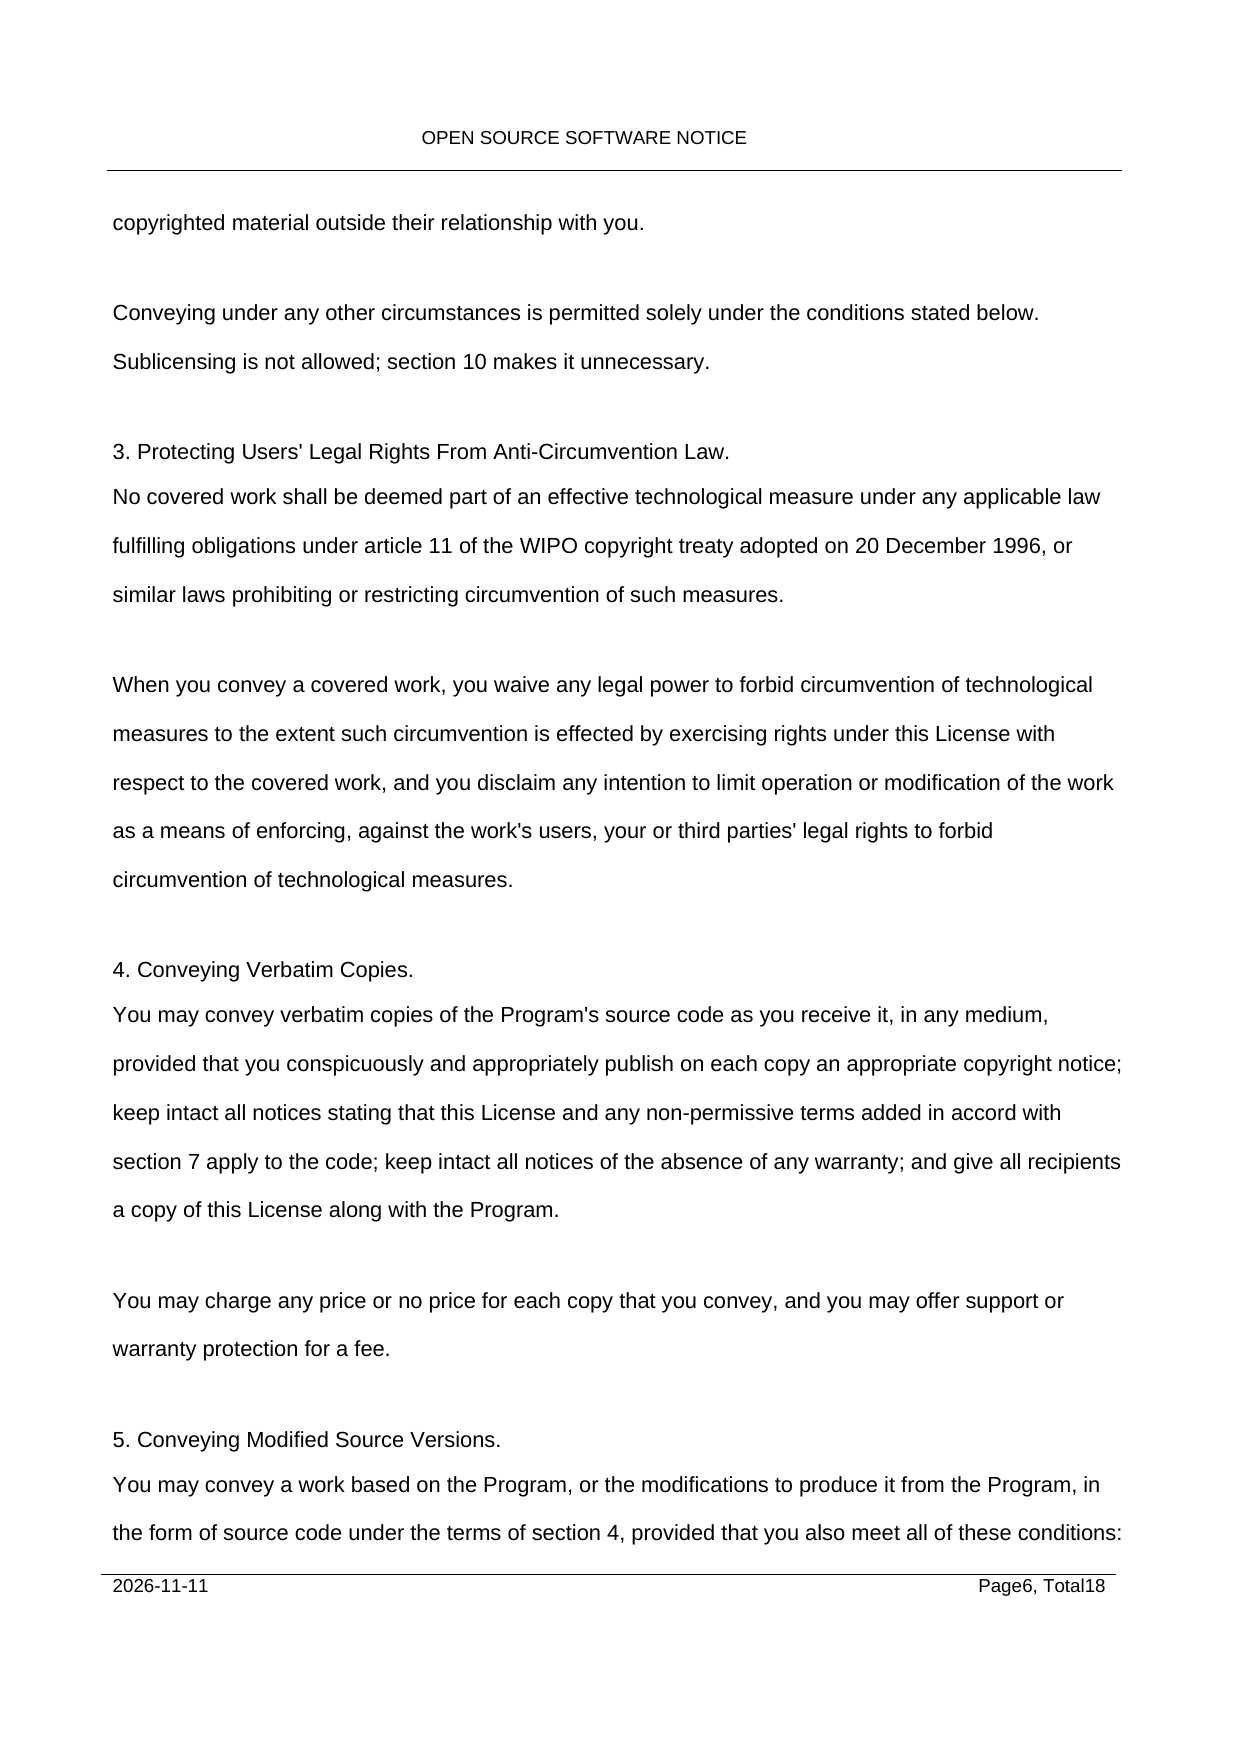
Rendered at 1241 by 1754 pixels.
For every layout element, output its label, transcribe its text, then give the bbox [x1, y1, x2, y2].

text You may charge any price or no price for each copy that you convey, and you may offer support or warranty protection for a fee. [112, 1284, 1128, 1365]
text When you convey a covered work, you waive any legal power to forbid circumvention of technological measures to the extent such circumvention is effected by exercising rights under this License with respect to the covered work, and you disclaim any intention to limit operation or modification of the work as a means of enforcing, against the work's users, your or third parties' legal rights to forbid circumvention of technological measures. [112, 668, 1128, 896]
text 5. Conveying Modified Source Versions. [112, 1423, 1128, 1455]
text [112, 206, 1128, 239]
text You may convey a work based on the Program, or the modifications to produce it from the Program, in the form of source code under the terms of section 4, provided that you also meet all of these conditions: [112, 1468, 1128, 1549]
text 4. Conveying Verbatim Copies. [112, 953, 1128, 986]
text Conveying under any other circumstances is permitted solely under the conditions stated below. Sublicensing is not allowed; section 10 makes it unnecessary. [112, 297, 1128, 378]
text 3. Protecting Users' Legal Rights From Anti-Circumvention Law. [112, 436, 1128, 468]
text No covered work shall be deemed part of an effective technological measure under any applicable law fulfilling obligations under article 11 of the WIPO copyright treaty adopted on 20 December 1996, or similar laws prohibiting or restricting circumvention of such measures. [112, 481, 1128, 611]
text You may convey verbatim copies of the Program's source code as you receive it, in any medium, provided that you conspicuously and appropriately publish on each copy an appropriate copyright notice; keep intact all notices stating that this License and any non-permissive terms added in accord with section 7 apply to the code; keep intact all notices of the absence of any warranty; and give all recipients a copy of this License along with the Program. [112, 999, 1128, 1226]
